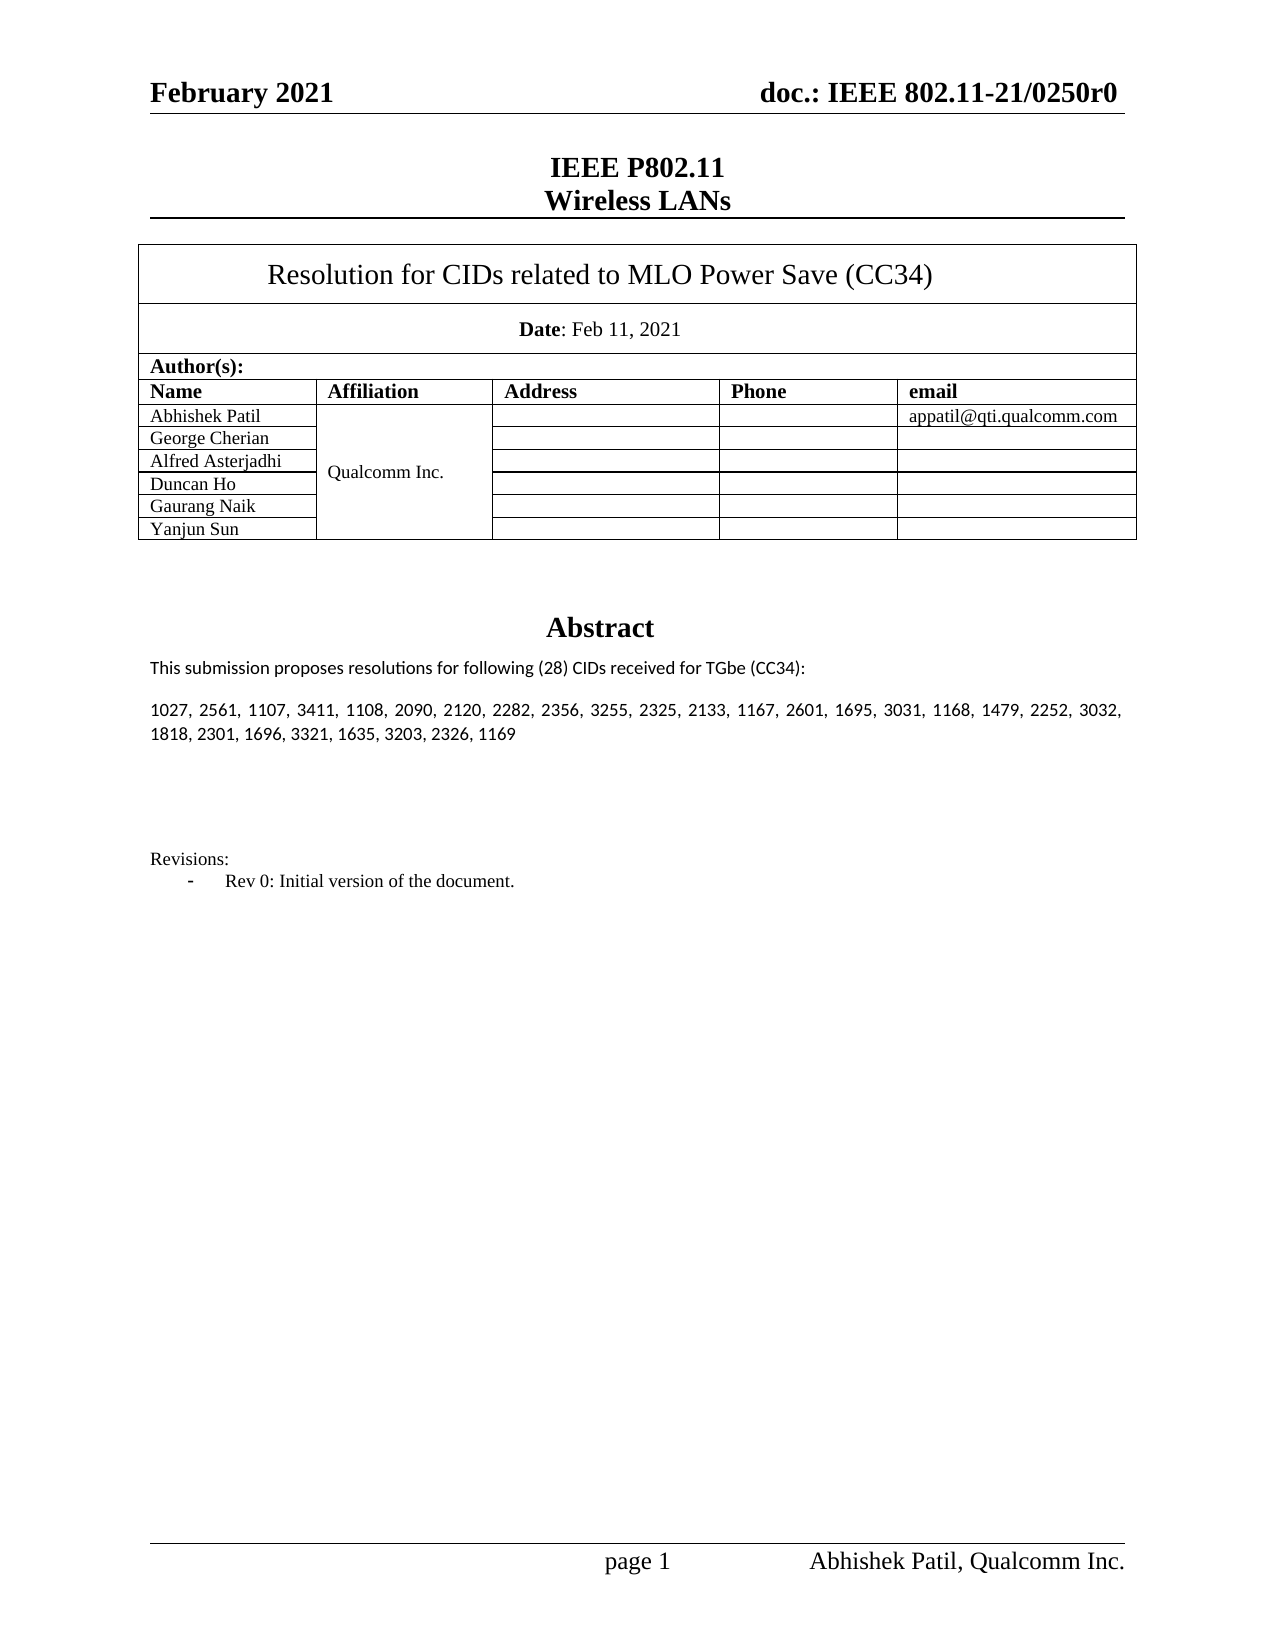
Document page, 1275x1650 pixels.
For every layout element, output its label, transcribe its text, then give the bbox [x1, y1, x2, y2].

text Abstract [150, 610, 1125, 644]
table_cell [898, 427, 1136, 449]
text IEEE P802.11 Wireless LANs [150, 150, 1125, 217]
text 1027, 2561, 1107, 3411, 1108, 2090, 2120, 2282, 2356, 3255, 2325, 2133, 1167, 2601, 1695, 3031, 1168, 1479, 2252, 3032, 1818, 2301, 1696, 3321, 1635, 3203, 2326, 1169 [150, 698, 1125, 745]
table_cell [898, 518, 1136, 539]
table_cell Name [139, 380, 316, 403]
table_cell [720, 518, 897, 539]
table_cell [493, 405, 719, 426]
table_cell Alfred Asterjadhi [139, 450, 316, 471]
text Revisions: [150, 848, 1125, 870]
table_cell Abhishek Patil [139, 405, 316, 426]
table_cell Address [493, 380, 719, 403]
table_cell Phone [720, 380, 897, 403]
table_cell George Cherian [139, 427, 316, 449]
table_cell Date: Feb 11, 2021 [139, 304, 1136, 353]
table_cell [898, 450, 1136, 471]
table_cell Gaurang Naik [139, 495, 316, 517]
table_cell [720, 427, 897, 449]
table_cell [720, 473, 897, 494]
table_cell email [898, 380, 1136, 403]
table_cell [898, 495, 1136, 517]
table_cell [898, 473, 1136, 494]
table_cell [493, 450, 719, 471]
table_header Resolution for CIDs related to MLO Power Save (CC34) [139, 245, 1136, 303]
table_cell Duncan Ho [139, 473, 316, 494]
table_cell appatil@qti.qualcomm.com [898, 405, 1136, 426]
table_cell Yanjun Sun [139, 518, 316, 539]
table_cell [493, 473, 719, 494]
table_cell Affiliation [317, 380, 492, 403]
table_cell Qualcomm Inc. [317, 405, 492, 539]
table_cell Author(s): [139, 354, 1136, 378]
table_cell [493, 427, 719, 449]
text This submission proposes resolutions for following (28) CIDs received for TGbe (CC34): [150, 656, 1125, 679]
table_cell [493, 495, 719, 517]
table_cell [493, 518, 719, 539]
table_cell [720, 495, 897, 517]
list Rev 0: Initial version of the document. [187, 870, 1125, 891]
table_cell [720, 450, 897, 471]
table_cell [720, 405, 897, 426]
